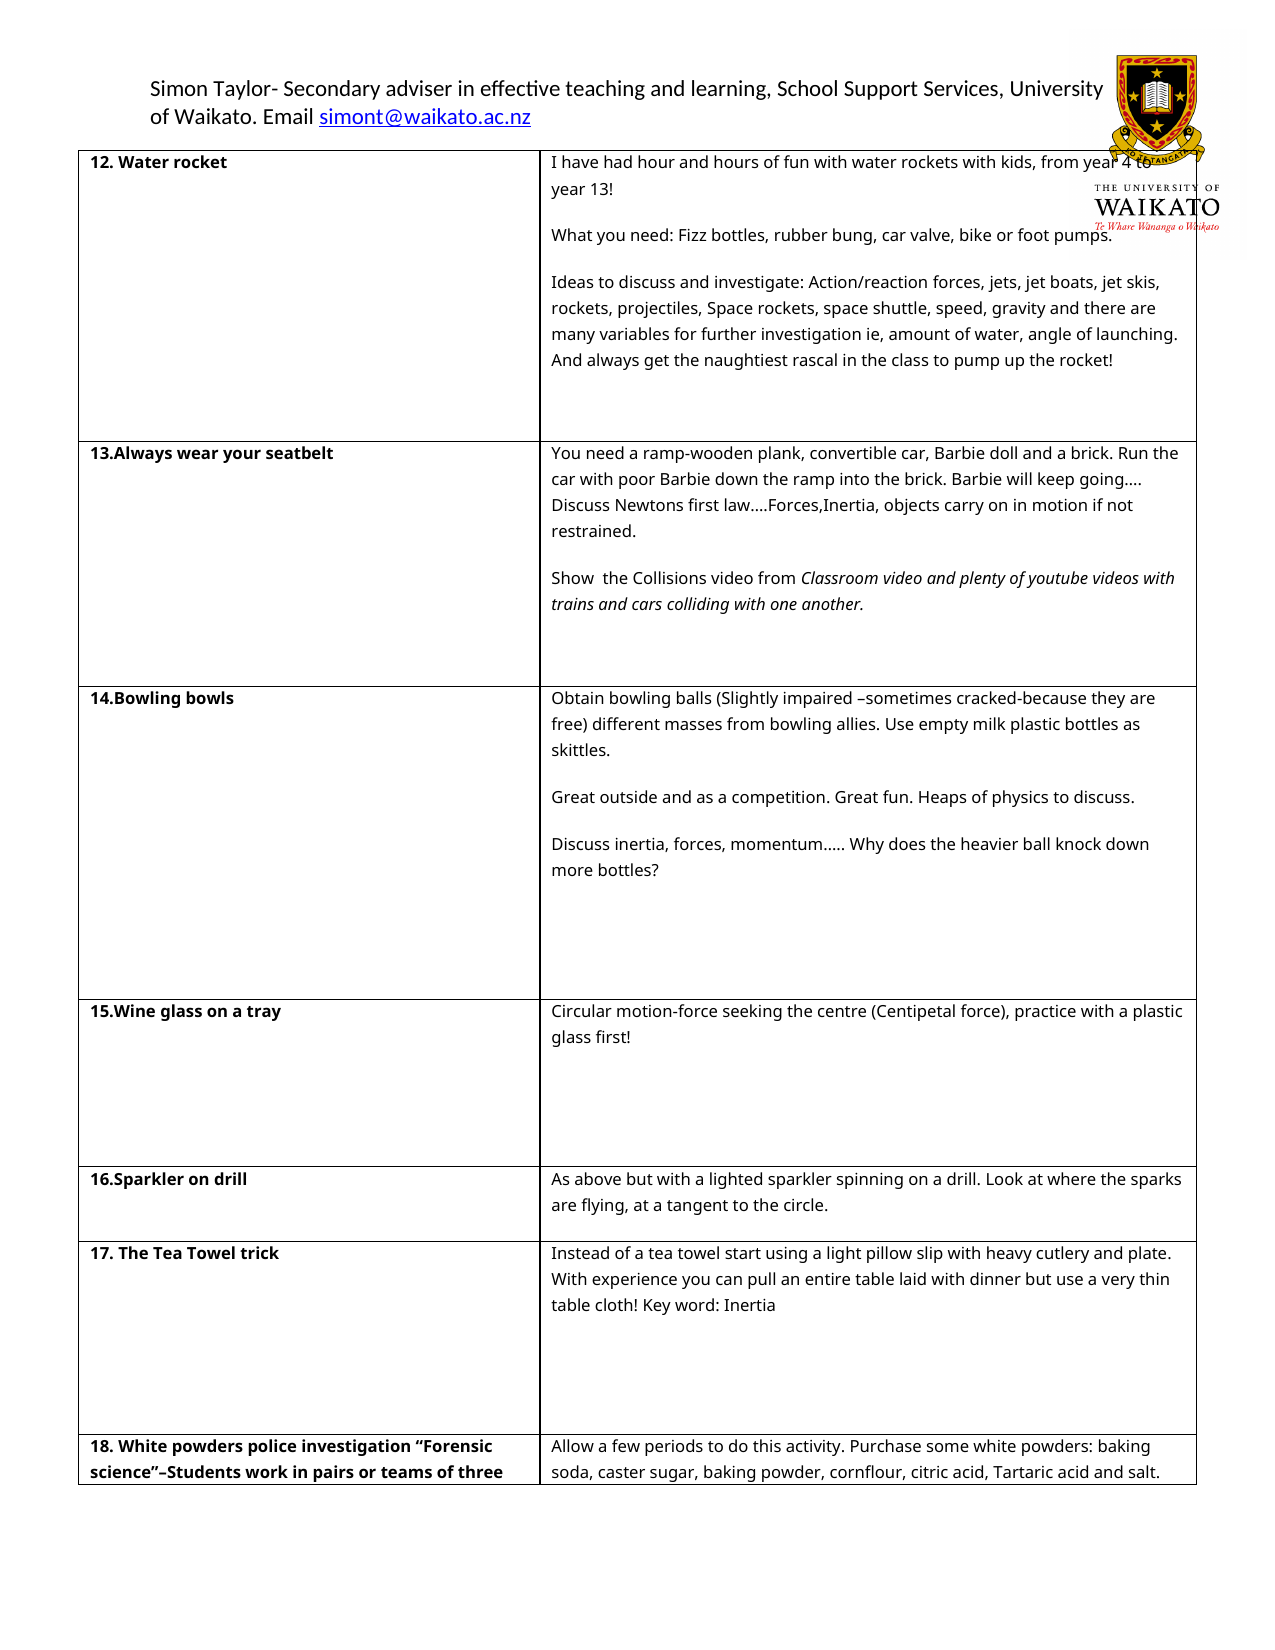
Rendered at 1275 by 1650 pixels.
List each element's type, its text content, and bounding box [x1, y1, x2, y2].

table_cell 14.Bowling bowls [79, 687, 539, 999]
table_cell Obtain bowling balls (Slightly impaired –sometimes cracked-because they are free) different masses from bowling allies. Use empty milk plastic bottles as skittles. Great outside and as a competition. Great fun. Heaps of physics to discuss. Discuss inertia, forces, momentum….. Why does the heavier ball knock down more bottles? [541, 687, 1196, 999]
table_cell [541, 1435, 1196, 1483]
table_cell Instead of a tea towel start using a light pillow slip with heavy cutlery and plate. With experience you can pull an entire table laid with dinner but use a very thin table cloth! Key word: Inertia [541, 1242, 1196, 1434]
table_cell You need a ramp-wooden plank, convertible car, Barbie doll and a brick. Run the car with poor Barbie down the ramp into the brick. Barbie will keep going…. Discuss Newtons first law….Forces,Inertia, objects carry on in motion if not restrained. Show the Collisions video from Classroom video and plenty of youtube videos with trains and cars colliding with one another. [541, 442, 1196, 686]
table_cell I have had hour and hours of fun with water rockets with kids, from year 4 to year 13! What you need: Fizz bottles, rubber bung, car valve, bike or foot pumps. Ideas to discuss and investigate: Action/reaction forces, jets, jet boats, jet skis, rockets, projectiles, Space rockets, space shuttle, speed, gravity and there are many variables for further investigation ie, amount of water, angle of launching. And always get the naughtiest rascal in the class to pump up the rocket! [541, 151, 1196, 441]
table_cell 12. Water rocket [79, 151, 539, 441]
table_cell 17. The Tea Towel trick [79, 1242, 539, 1434]
table_cell 15.Wine glass on a tray [79, 1000, 539, 1166]
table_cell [79, 1435, 539, 1483]
table_cell 13.Always wear your seatbelt [79, 442, 539, 686]
table_cell 16.Sparkler on drill [79, 1167, 539, 1241]
picture [1068, 29, 1247, 260]
table_cell As above but with a lighted sparkler spinning on a drill. Look at where the sparks are flying, at a tangent to the circle. [541, 1167, 1196, 1241]
table_cell Circular motion-force seeking the centre (Centipetal force), practice with a plastic glass first! [541, 1000, 1196, 1166]
